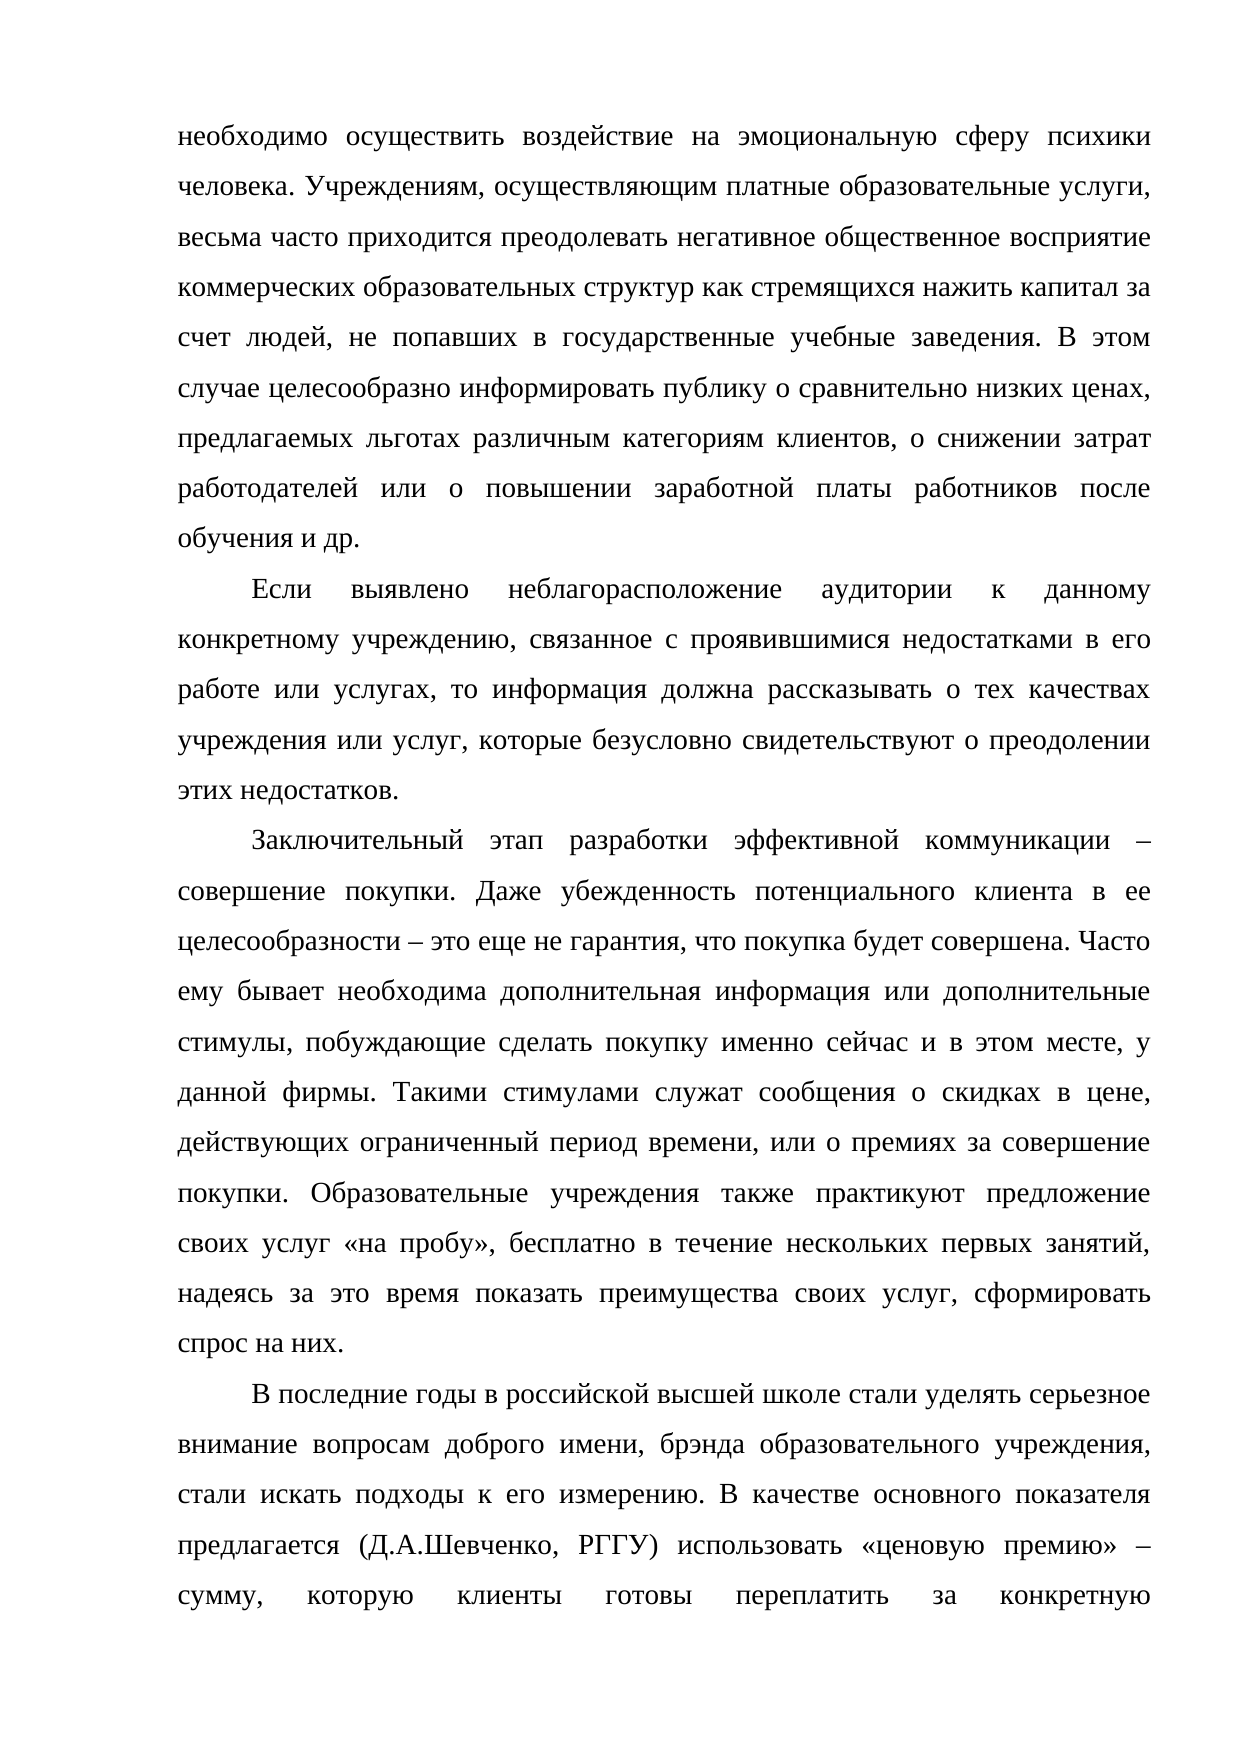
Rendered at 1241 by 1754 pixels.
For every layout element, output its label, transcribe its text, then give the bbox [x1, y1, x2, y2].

text Если выявлено неблагорасположение аудитории к данному конкретному учреждению, связанное с проявившимися недостатками в его работе или услугах, то информация должна рассказывать о тех качествах учреждения или услуг, которые безусловно свидетельствуют о преодолении этих недостатков. [177, 571, 1152, 806]
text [177, 118, 1152, 554]
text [177, 1376, 1152, 1611]
text Заключительный этап разработки эффективной коммуникации – совершение покупки. Даже убежденность потенциального клиента в ее целесообразности – это еще не гарантия, что покупка будет совершена. Часто ему бывает необходима дополнительная информация или дополнительные стимулы, побуждающие сделать покупку именно сейчас и в этом месте, у данной фирмы. Такими стимулами служат сообщения о скидках в цене, действующих ограниченный период времени, или о премиях за совершение покупки. Образовательные учреждения также практикуют предложение своих услуг «на пробу», бесплатно в течение нескольких первых занятий, надеясь за это время показать преимущества своих услуг, сформировать спрос на них. [177, 822, 1152, 1359]
